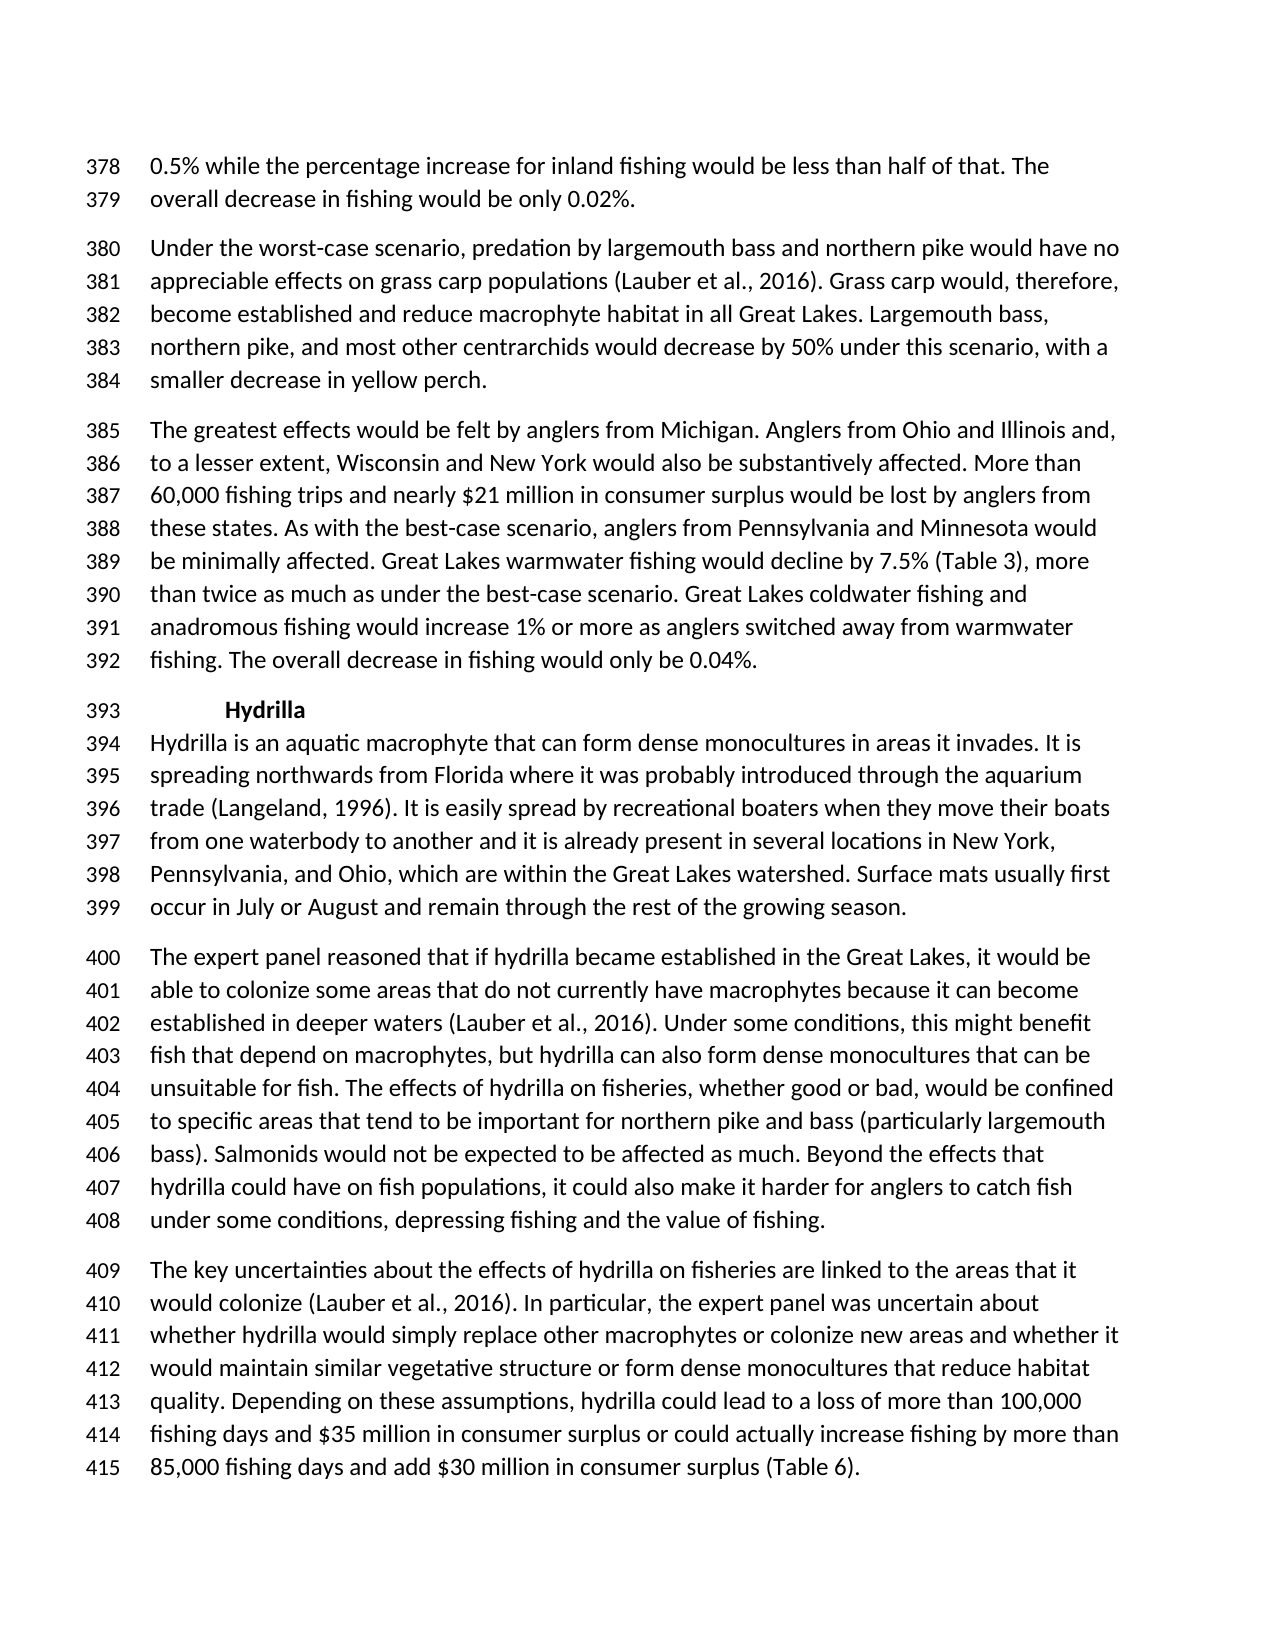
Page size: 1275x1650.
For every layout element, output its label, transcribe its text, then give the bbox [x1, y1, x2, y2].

text Hydrilla is an aquatic macrophyte that can form dense monocultures in areas it invades. It is spreading northwards from Florida where it was probably introduced through the aquarium trade (Langeland, 1996). It is easily spread by recreational boaters when they move their boats from one waterbody to another and it is already present in several locations in New York, Pennsylvania, and Ohio, which are within the Great Lakes watershed. Surface mats usually first occur in July or August and remain through the rest of the growing season. [150, 727, 1125, 922]
text The greatest effects would be felt by anglers from Michigan. Anglers from Ohio and Illinois and, to a lesser extent, Wisconsin and New York would also be substantively affected. More than 60,000 fishing trips and nearly $21 million in consumer surplus would be lost by anglers from these states. As with the best-case scenario, anglers from Pennsylvania and Minnesota would be minimally affected. Great Lakes warmwater fishing would decline by 7.5% (Table 3), more than twice as much as under the best-case scenario. Great Lakes coldwater fishing and anadromous fishing would increase 1% or more as anglers switched away from warmwater fishing. The overall decrease in fishing would only be 0.04%. [150, 414, 1125, 675]
subtitle Hydrilla [225, 694, 1125, 724]
text The expert panel reasoned that if hydrilla became established in the Great Lakes, it would be able to colonize some areas that do not currently have macrophytes because it can become established in deeper waters (Lauber et al., 2016). Under some conditions, this might benefit fish that depend on macrophytes, but hydrilla can also form dense monocultures that can be unsuitable for fish. The effects of hydrilla on fisheries, whether good or bad, would be confined to specific areas that tend to be important for northern pike and bass (particularly largemouth bass). Salmonids would not be expected to be affected as much. Beyond the effects that hydrilla could have on fish populations, it could also make it harder for anglers to catch fish under some conditions, depressing fishing and the value of fishing. [150, 941, 1125, 1235]
text The key uncertainties about the effects of hydrilla on fisheries are linked to the areas that it would colonize (Lauber et al., 2016). In particular, the expert panel was uncertain about whether hydrilla would simply replace other macrophytes or colonize new areas and whether it would maintain similar vegetative structure or form dense monocultures that reduce habitat quality. Depending on these assumptions, hydrilla could lead to a loss of more than 100,000 fishing days and $35 million in consumer surplus or could actually increase fishing by more than 85,000 fishing days and add $30 million in consumer surplus (Table 6). [150, 1254, 1125, 1482]
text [150, 150, 1125, 213]
text Under the worst-case scenario, predation by largemouth bass and northern pike would have no appreciable effects on grass carp populations (Lauber et al., 2016). Grass carp would, therefore, become established and reduce macrophyte habitat in all Great Lakes. Largemouth bass, northern pike, and most other centrarchids would decrease by 50% under this scenario, with a smaller decrease in yellow perch. [150, 232, 1125, 395]
